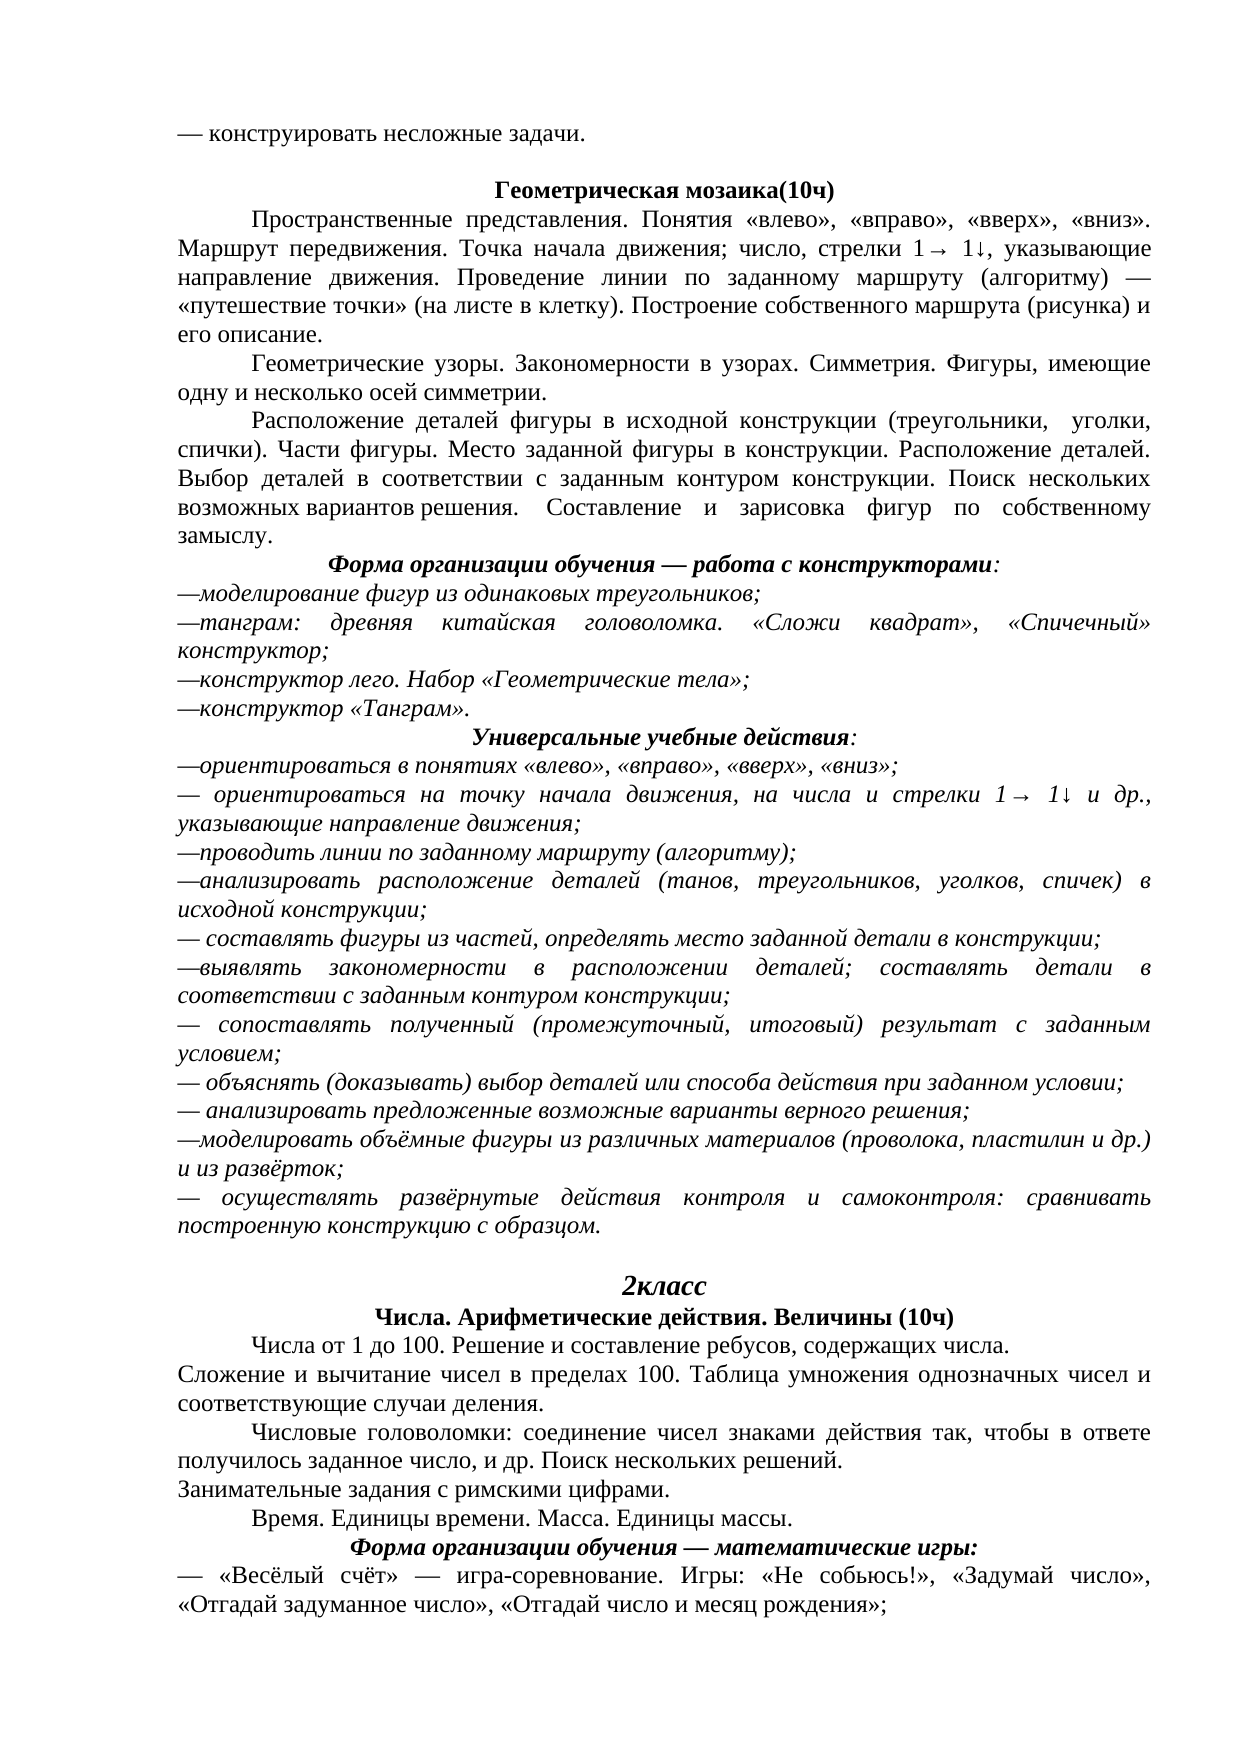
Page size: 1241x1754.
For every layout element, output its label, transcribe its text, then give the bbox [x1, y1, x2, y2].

text Геометрическая мозаика(10ч) [177, 176, 1152, 204]
text —выявлять закономерности в расположении деталей; составлять детали в соответствии с заданным контуром конструкции; [177, 952, 1152, 1009]
text —проводить линии по заданному маршруту (алгоритму); [177, 837, 1152, 866]
text — сопоставлять полученный (промежуточный, итоговый) результат с заданным условием; [177, 1009, 1152, 1067]
text —анализировать расположение деталей (танов, треугольников, уголков, спичек) в исходной конструкции; [177, 866, 1152, 923]
text — «Весёлый счёт» — игра-соревнование. Игры: «Не собьюсь!», «Задумай число», «Отгадай задуманное число», «Отгадай число и месяц рождения»; [177, 1560, 1152, 1618]
text —моделирование фигур из одинаковых треугольников; [177, 578, 1152, 607]
text Форма организации обучения — математические игры: [177, 1532, 1152, 1560]
text — объяснять (доказывать) выбор деталей или способа действия при заданном условии; [177, 1067, 1152, 1096]
text Универсальные учебные действия: [177, 722, 1152, 751]
text Числовые головоломки: соединение чисел знаками действия так, чтобы в ответе получилось заданное число, и др. Поиск нескольких решений. [177, 1417, 1152, 1474]
text Сложение и вычитание чисел в пределах 100. Таблица умножения однозначных чисел и соответствующие случаи деления. [177, 1359, 1152, 1417]
text — анализировать предложенные возможные варианты верного решения; [177, 1096, 1152, 1124]
text Пространственные представления. Понятия «влево», «вправо», «вверх», «вниз». Маршрут передвижения. Точка начала движения; число, стрелки 1→ 1↓, указывающие направление движения. Проведение линии по заданному маршруту (алгоритму) — «путешествие точки» (на листе в клетку). Построение собственного маршрута (рисунка) и его описание. [177, 204, 1152, 348]
text Время. Единицы времени. Масса. Единицы массы. [177, 1503, 1152, 1532]
text —конструктор лего. Набор «Геометрические тела»; [177, 664, 1152, 693]
text Числа от 1 до 100. Решение и составление ребусов, содержащих числа. [177, 1330, 1152, 1359]
text Форма организации обучения — работа с конструкторами: [177, 549, 1152, 578]
text 2класс [177, 1268, 1152, 1302]
text — ориентироваться на точку начала движения, на числа и стрелки 1→ 1↓ и др., указывающие направление движения; [177, 779, 1152, 837]
text —конструктор «Танграм». [177, 693, 1152, 722]
text —моделировать объёмные фигуры из различных материалов (проволока, пластилин и др.) и из развёрток; [177, 1124, 1152, 1182]
text —ориентироваться в понятиях «влево», «вправо», «вверх», «вниз»; [177, 751, 1152, 779]
text —танграм: древняя китайская головоломка. «Сложи квадрат», «Спичечный» конструктор; [177, 607, 1152, 664]
text — конструировать несложные задачи. [177, 118, 1152, 147]
text Геометрические узоры. Закономерности в узорах. Симметрия. Фигуры, имеющие одну и несколько осей симметрии. [177, 348, 1152, 406]
text — осуществлять развёрнутые действия контроля и самоконтроля: сравнивать построенную конструкцию с образцом. [177, 1182, 1152, 1239]
text Расположение деталей фигуры в исходной конструкции (треугольники, уголки, спички). Части фигуры. Место заданной фигуры в конструкции. Расположение деталей. Выбор деталей в соответствии с заданным контуром конструкции. Поиск нескольких возможных вариантов решения. Составление и зарисовка фигур по собственному замыслу. [177, 406, 1152, 549]
text — составлять фигуры из частей, определять место заданной детали в конструкции; [177, 923, 1152, 952]
text Числа. Арифметические действия. Величины (10ч) [177, 1302, 1152, 1330]
text Занимательные задания с римскими цифрами. [177, 1474, 1152, 1503]
